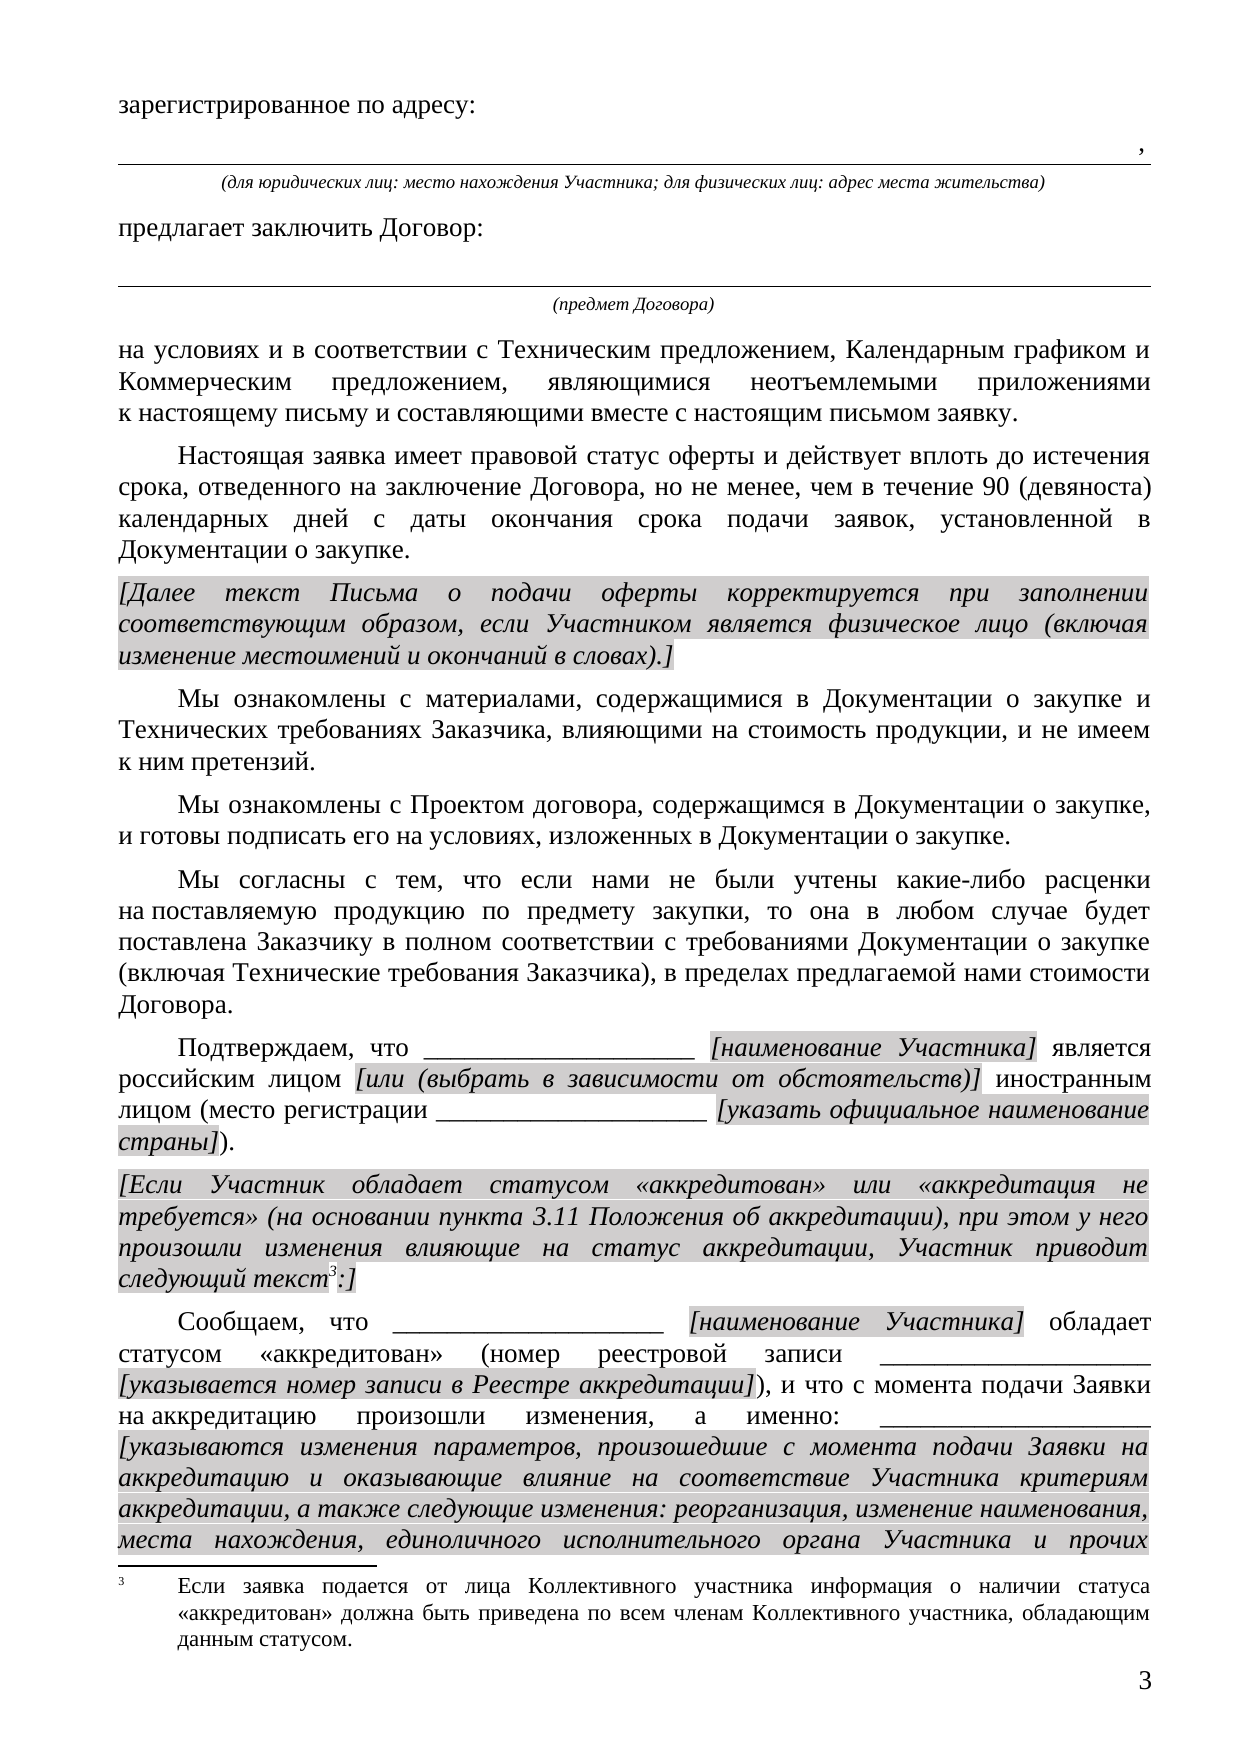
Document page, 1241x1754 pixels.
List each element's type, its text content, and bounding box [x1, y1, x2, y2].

text [Далее текст Письма о подачи оферты корректируется при заполнении соответствующим образом, если Участником является физическое лицо (включая изменение местоимений и окончаний в словах).] [674, 624, 1152, 717]
table_header , [118, 168, 1151, 211]
table_cell (предмет Договора) [118, 335, 1151, 368]
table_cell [118, 90, 1151, 124]
text зарегистрированное по адресу: [118, 136, 1152, 167]
table_header [118, 290, 1151, 333]
table_cell (для юридических лиц: место нахождения Участника; для физических лиц: адрес места жительства) [118, 212, 1151, 246]
text Мы согласны с тем, что если нами не были учтены какие-либо расценки на поставляемую продукцию по предмету закупки, то она в любом случае будет поставлена Заказчику в полном соответствии с требованиями Документации о закупке (включая Технические требования Заказчика), в пределах предлагаемой нами стоимости Договора. [118, 911, 1152, 1066]
text предлагает заключить Договор: [118, 259, 1152, 290]
text Мы ознакомлены с материалами, содержащимися в Документации о закупке и Технических требованиях Заказчика, влияющими на стоимость продукции, и не имеем к ним претензий. [118, 730, 1152, 823]
text Настоящая заявка имеет правовой статус оферты и действует вплоть до истечения срока, отведенного на заключение Договора, но не менее, чем в течение 90 (девяноста) календарных дней с даты окончания срока подачи заявок, установленной в Документации о закупке. [118, 487, 1152, 612]
text Мы ознакомлены с Проектом договора, содержащимся в Документации о закупке, и готовы подписать его на условиях, изложенных в Документации о закупке. [118, 836, 1152, 898]
text на условиях и в соответствии с Техническим предложением, Календарным графиком и Коммерческим предложением, являющимися неотъемлемыми приложениями к настоящему письму и составляющими вместе с настоящим письмом заявку. [118, 381, 1152, 474]
text [Если Участник обладает статусом «аккредитован» или «аккредитация не требуется» (на основании пункта 3.11 Положения об аккредитации), при этом у него произошли изменения влияющие на статус аккредитации, Участник приводит следующий текст:] [118, 1216, 1152, 1341]
text Подтверждаем, что ____________________ [наименование Участника] является российским лицом [или (выбрать в зависимости от обстоятельств)] иностранным лицом (место регистрации ____________________ [указать официальное наименование страны]). [118, 1079, 1152, 1203]
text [118, 1353, 1152, 1540]
